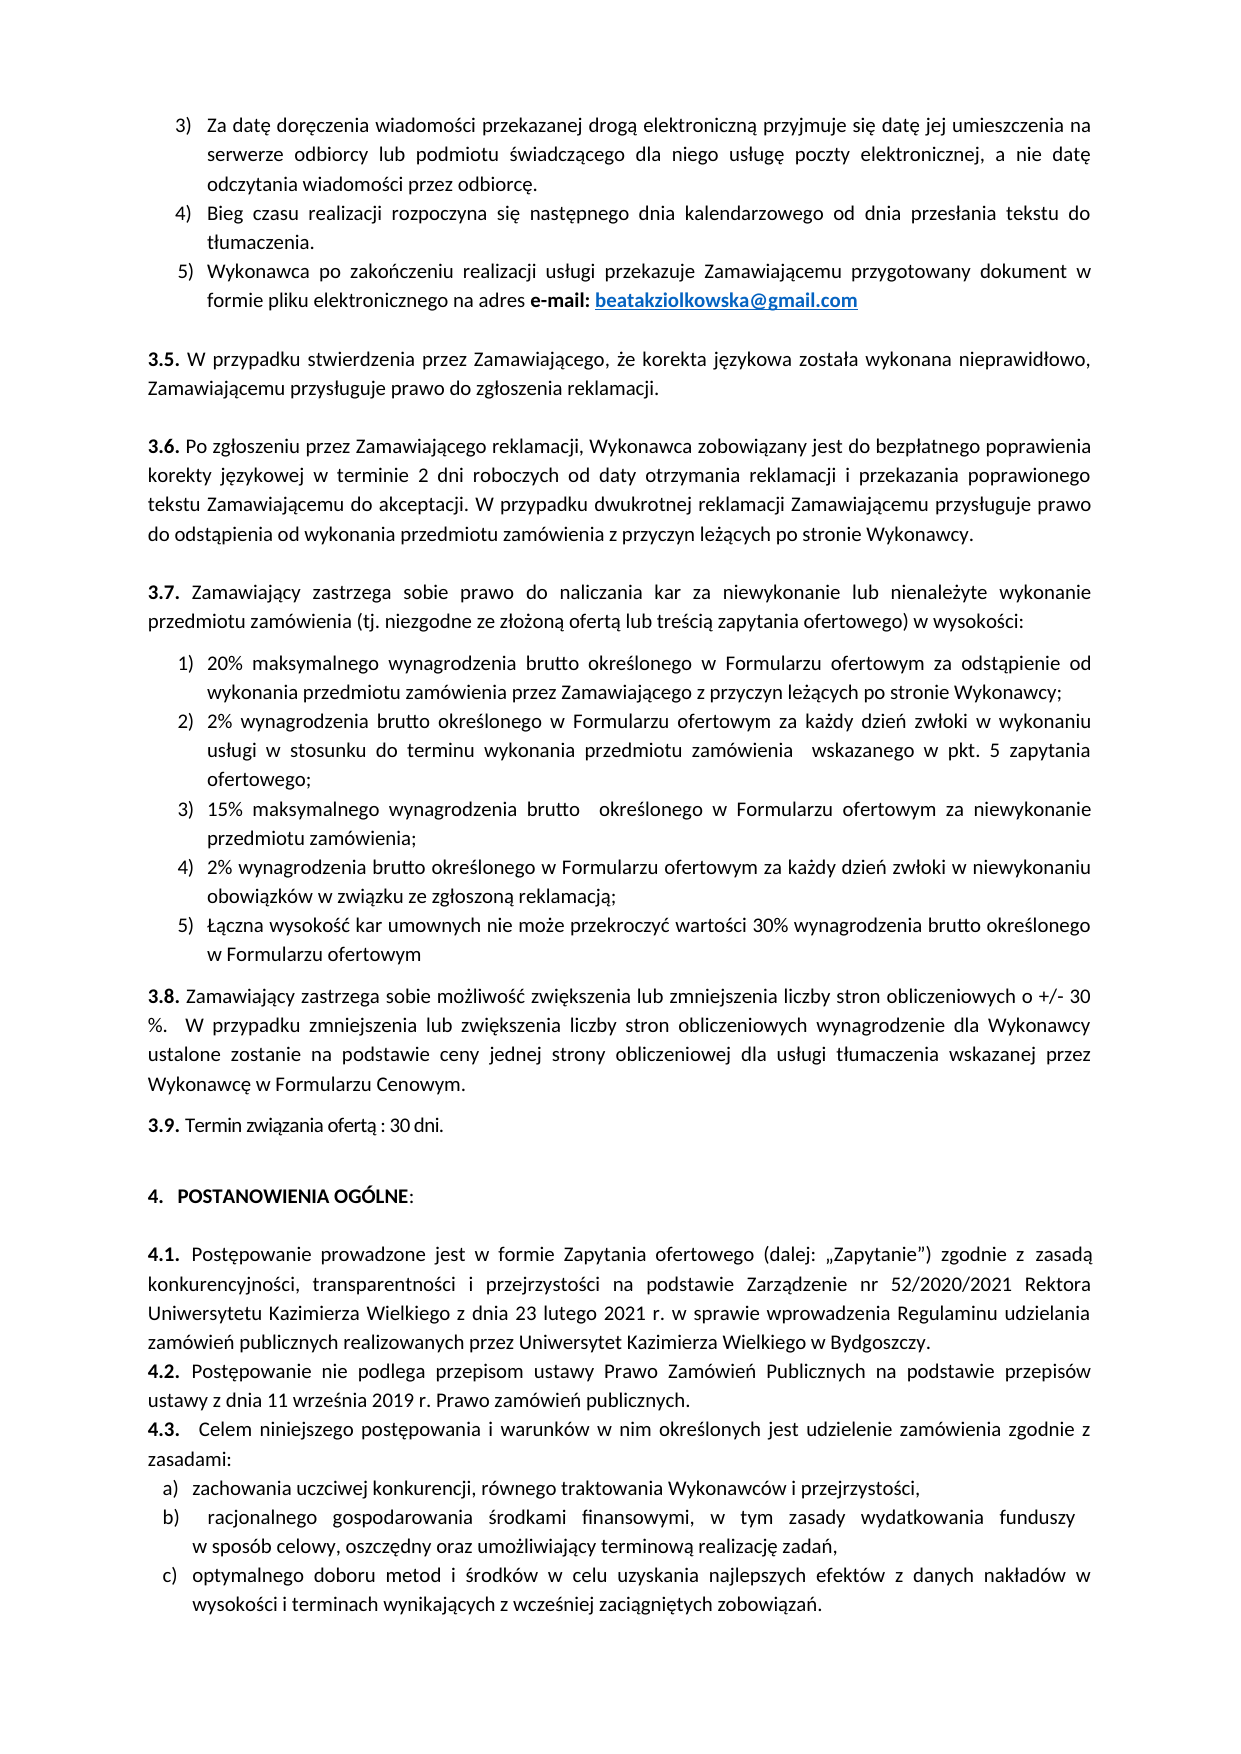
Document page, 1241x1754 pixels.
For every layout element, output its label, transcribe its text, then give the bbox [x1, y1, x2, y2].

list Wykonawca po zakończeniu realizacji usługi przekazuje Zamawiającemu przygotowany dokument w formie pliku elektronicznego na adres e-mail: beatakziolkowska@gmail.com [177, 258, 1093, 313]
list POSTANOWIENIA OGÓLNE: [148, 1183, 1093, 1209]
list 2% wynagrodzenia brutto określonego w Formularzu ofertowym za każdy dzień zwłoki w wykonaniu usługi w stosunku do terminu wykonania przedmiotu zamówienia wskazanego w pkt. 5 zapytania ofertowego; [177, 708, 1093, 792]
list 15% maksymalnego wynagrodzenia brutto określonego w Formularzu ofertowym za niewykonanie przedmiotu zamówienia; [177, 796, 1093, 850]
list racjonalnego gospodarowania środkami finansowymi, w tym zasady wydatkowania funduszy w sposób celowy, oszczędny oraz umożliwiający terminową realizację zadań, [162, 1504, 1093, 1559]
text 3.9. Termin związania ofertą : 30 dni. [148, 1112, 1093, 1138]
list 2% wynagrodzenia brutto określonego w Formularzu ofertowym za każdy dzień zwłoki w niewykonaniu obowiązków w związku ze zgłoszoną reklamacją; [177, 854, 1093, 909]
text 3.6. Po zgłoszeniu przez Zamawiającego reklamacji, Wykonawca zobowiązany jest do bezpłatnego poprawienia korekty językowej w terminie 2 dni roboczych od daty otrzymania reklamacji i przekazania poprawionego tekstu Zamawiającemu do akceptacji. W przypadku dwukrotnej reklamacji Zamawiającemu przysługuje prawo do odstąpienia od wykonania przedmiotu zamówienia z przyczyn leżących po stronie Wykonawcy. [148, 433, 1093, 546]
list Bieg czasu realizacji rozpoczyna się następnego dnia kalendarzowego od dnia przesłania tekstu do tłumaczenia. [175, 200, 1093, 254]
text 3.5. W przypadku stwierdzenia przez Zamawiającego, że korekta językowa została wykonana nieprawidłowo, Zamawiającemu przysługuje prawo do zgłoszenia reklamacji. [148, 346, 1093, 400]
list Celem niniejszego postępowania i warunków w nim określonych jest udzielenie zamówienia zgodnie z zasadami: [148, 1417, 1093, 1471]
text 3.8. Zamawiający zastrzega sobie możliwość zwiększenia lub zmniejszenia liczby stron obliczeniowych o +/- 30 %. W przypadku zmniejszenia lub zwiększenia liczby stron obliczeniowych wynagrodzenie dla Wykonawcy ustalone zostanie na podstawie ceny jednej strony obliczeniowej dla usługi tłumaczenia wskazanej przez Wykonawcę w Formularzu Cenowym. [148, 983, 1093, 1096]
list 20% maksymalnego wynagrodzenia brutto określonego w Formularzu ofertowym za odstąpienie od wykonania przedmiotu zamówienia przez Zamawiającego z przyczyn leżących po stronie Wykonawcy; [177, 650, 1093, 704]
list Za datę doręczenia wiadomości przekazanej drogą elektroniczną przyjmuje się datę jej umieszczenia na serwerze odbiorcy lub podmiotu świadczącego dla niego usługę poczty elektronicznej, a nie datę odczytania wiadomości przez odbiorcę. [175, 112, 1093, 196]
list Łączna wysokość kar umownych nie może przekroczyć wartości 30% wynagrodzenia brutto określonego w Formularzu ofertowym [177, 912, 1093, 967]
list Postępowanie prowadzone jest w formie Zapytania ofertowego (dalej: „Zapytanie”) zgodnie z zasadą konkurencyjności, transparentności i przejrzystości na podstawie Zarządzenie nr 52/2020/2021 Rektora Uniwersytetu Kazimierza Wielkiego z dnia 23 lutego 2021 r. w sprawie wprowadzenia Regulaminu udzielania zamówień publicznych realizowanych przez Uniwersytet Kazimierza Wielkiego w Bydgoszczy. [148, 1242, 1093, 1354]
list zachowania uczciwej konkurencji, równego traktowania Wykonawców i przejrzystości, [162, 1475, 1093, 1500]
list optymalnego doboru metod i środków w celu uzyskania najlepszych efektów z danych nakładów w wysokości i terminach wynikających z wcześniej zaciągniętych zobowiązań. [162, 1562, 1093, 1617]
text 3.7. Zamawiający zastrzega sobie prawo do naliczania kar za niewykonanie lub nienależyte wykonanie przedmiotu zamówienia (tj. niezgodne ze złożoną ofertą lub treścią zapytania ofertowego) w wysokości: [148, 579, 1093, 634]
list Postępowanie nie podlega przepisom ustawy Prawo Zamówień Publicznych na podstawie przepisów ustawy z dnia 11 września 2019 r. Prawo zamówień publicznych. [148, 1358, 1093, 1413]
